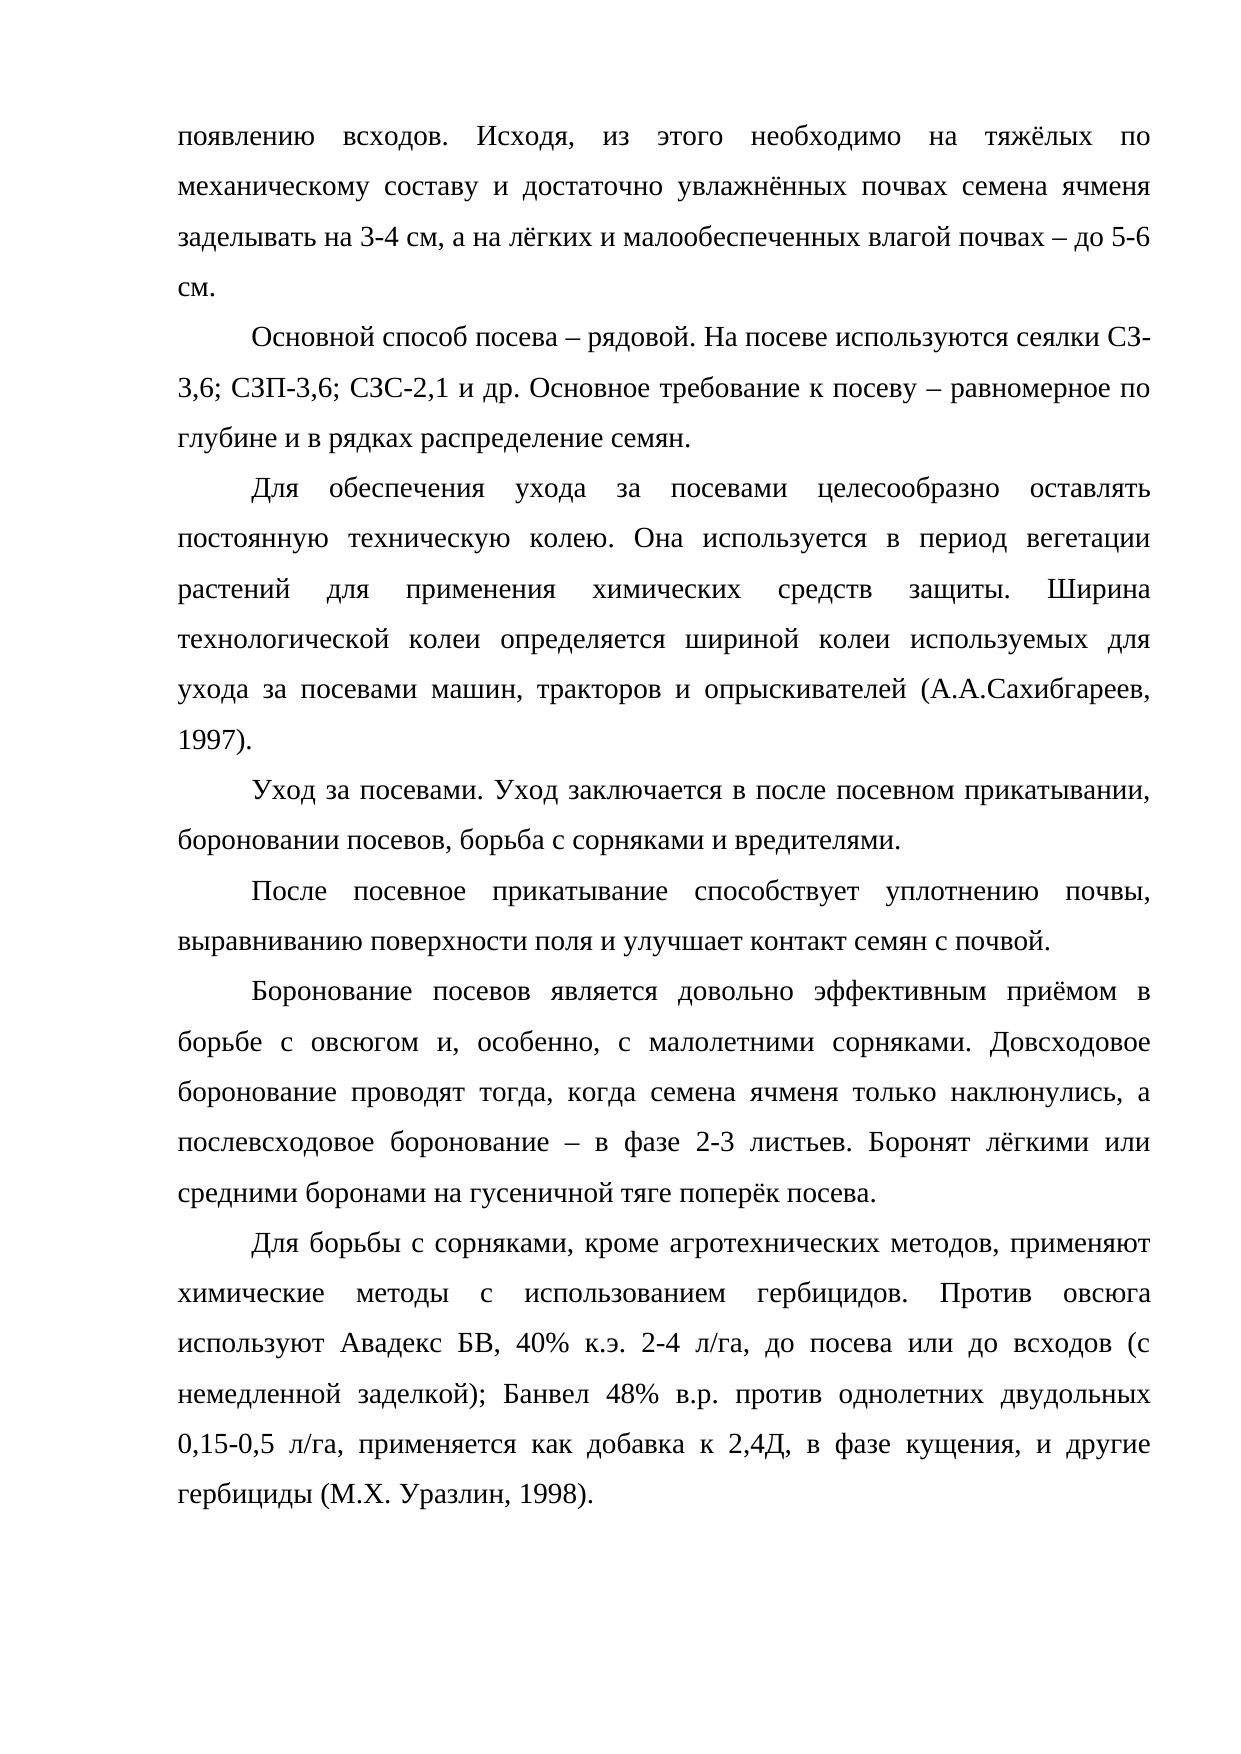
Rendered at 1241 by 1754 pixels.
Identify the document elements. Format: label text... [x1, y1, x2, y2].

text Боронование посевов является довольно эффективным приёмом в борьбе с овсюгом и, особенно, с малолетними сорняками. Довсходовое боронование проводят тогда, когда семена ячменя только наклюнулись, а послевсходовое боронование – в фазе 2-3 листьев. Боронят лёгкими или средними боронами на гусеничной тяге поперёк посева. [177, 973, 1152, 1208]
text Основной способ посева – рядовой. На посеве используются сеялки СЗ-3,6; СЗП-3,6; СЗС-2,1 и др. Основное требование к посеву – равномерное по глубине и в рядках распределение семян. [177, 319, 1152, 453]
text Уход за посевами. Уход заключается в после посевном прикатывании, бороновании посевов, борьба с сорняками и вредителями. [177, 772, 1152, 856]
text После посевное прикатывание способствует уплотнению почвы, выравниванию поверхности поля и улучшает контакт семян с почвой. [177, 873, 1152, 957]
text Для обеспечения ухода за посевами целесообразно оставлять постоянную техническую колею. Она используется в период вегетации растений для применения химических средств защиты. Ширина технологической колеи определяется шириной колеи используемых для ухода за посевами машин, тракторов и опрыскивателей (А.А.Сахибгареев, 1997). [177, 470, 1152, 755]
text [177, 118, 1152, 303]
text Для борьбы с сорняками, кроме агротехнических методов, применяют химические методы с использованием гербицидов. Против овсюга используют Авадекс БВ, 40% к.э. 2-4 л/га, до посева или до всходов (с немедленной заделкой); Банвел 48% в.р. против однолетних двудольных 0,15-0,5 л/га, применяется как добавка к 2,4Д, в фазе кущения, и другие гербициды (М.Х. Уразлин, 1998). [177, 1225, 1152, 1510]
